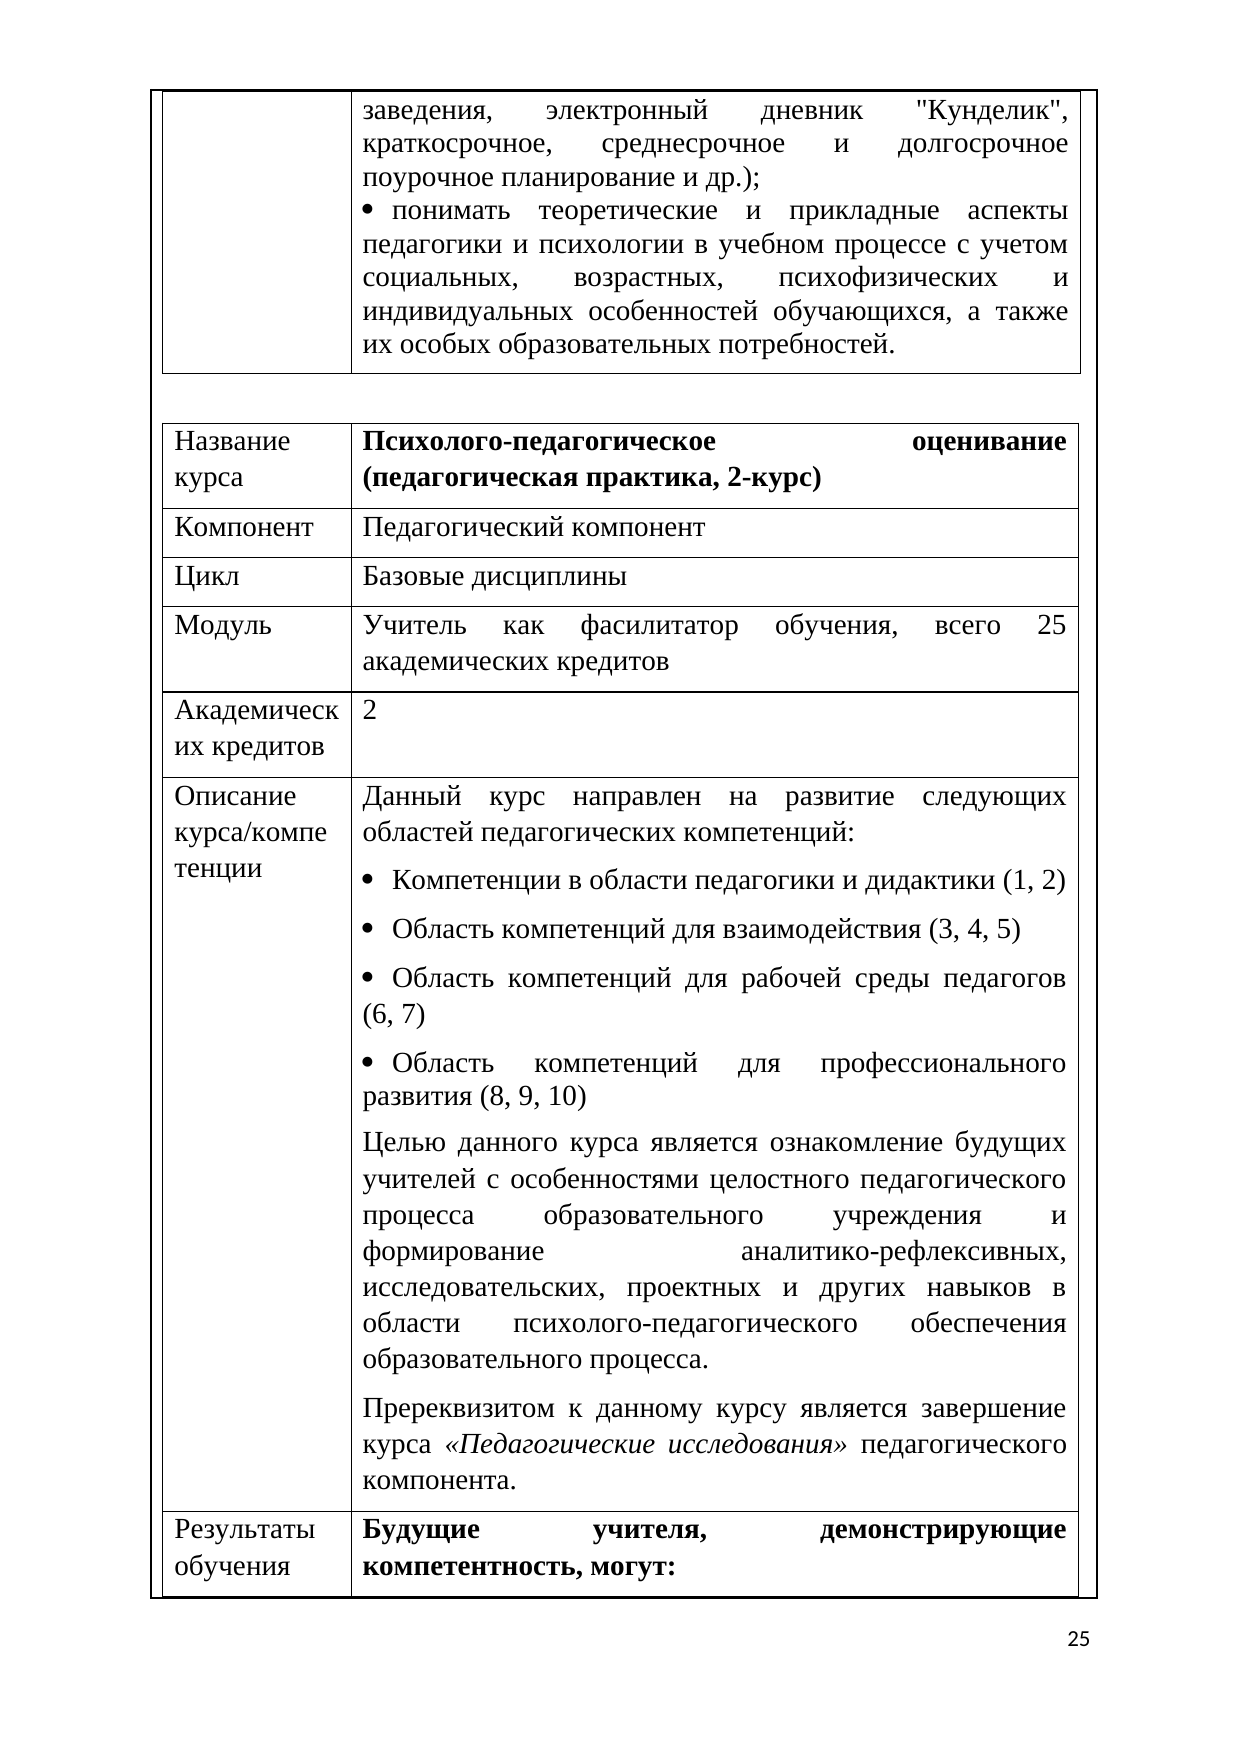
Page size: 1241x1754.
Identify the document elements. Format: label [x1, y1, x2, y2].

table_cell [152, 91, 1096, 1597]
